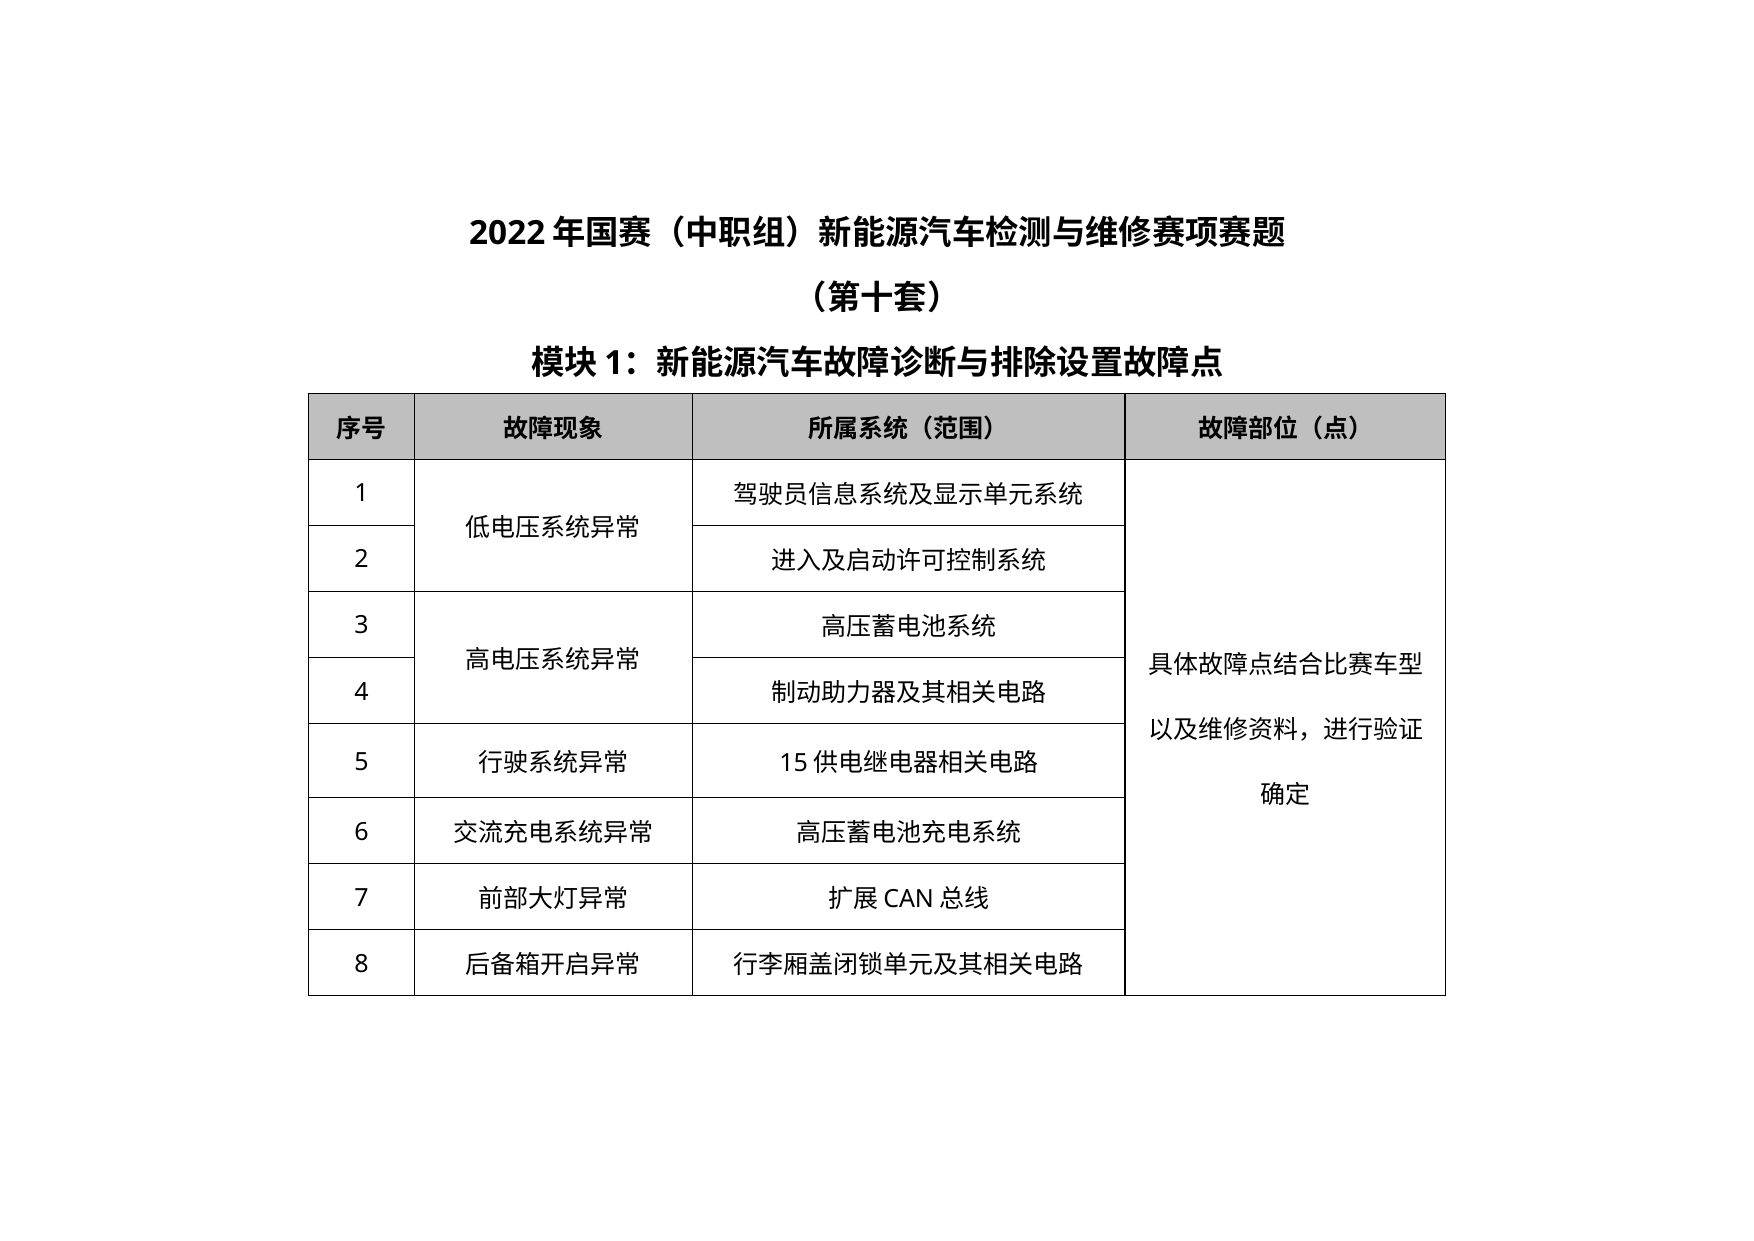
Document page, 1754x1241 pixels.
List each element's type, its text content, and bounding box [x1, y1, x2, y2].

table_cell 进入及启动许可控制系统 [693, 526, 1124, 591]
table_cell 行驶系统异常 [415, 724, 692, 797]
table_cell 前部大灯异常 [415, 864, 692, 929]
table_cell 8 [309, 930, 414, 995]
table_header 所属系统（范围） [693, 394, 1124, 459]
table_header 序号 [309, 394, 414, 459]
table_cell 驾驶员信息系统及显示单元系统 [693, 460, 1124, 525]
subtitle 模块1：新能源汽车故障诊断与排除设置故障点 [150, 328, 1604, 393]
table_header 故障部位（点） [1126, 394, 1445, 459]
table_cell 6 [309, 798, 414, 863]
table_cell 4 [309, 658, 414, 723]
table_cell 交流充电系统异常 [415, 798, 692, 863]
table_cell 7 [309, 864, 414, 929]
table_cell 2 [309, 526, 414, 591]
table_cell 扩展CAN总线 [693, 864, 1124, 929]
table_cell 5 [309, 724, 414, 797]
table_cell 具体故障点结合比赛车型以及维修资料，进行验证确定 [1126, 460, 1445, 995]
table_header 故障现象 [415, 394, 692, 459]
table_cell 高电压系统异常 [415, 592, 692, 723]
table_cell 后备箱开启异常 [415, 930, 692, 995]
table_cell 1 [309, 460, 414, 525]
table_cell 行李厢盖闭锁单元及其相关电路 [693, 930, 1124, 995]
table_cell 3 [309, 592, 414, 657]
table_cell 高压蓄电池系统 [693, 592, 1124, 657]
table_cell 15供电继电器相关电路 [693, 724, 1124, 797]
table_cell 高压蓄电池充电系统 [693, 798, 1124, 863]
table_cell 制动助力器及其相关电路 [693, 658, 1124, 723]
subtitle 2022年国赛（中职组）新能源汽车检测与维修赛项赛题 [150, 198, 1604, 263]
table_cell 低电压系统异常 [415, 460, 692, 591]
subtitle （第十套） [150, 263, 1604, 328]
